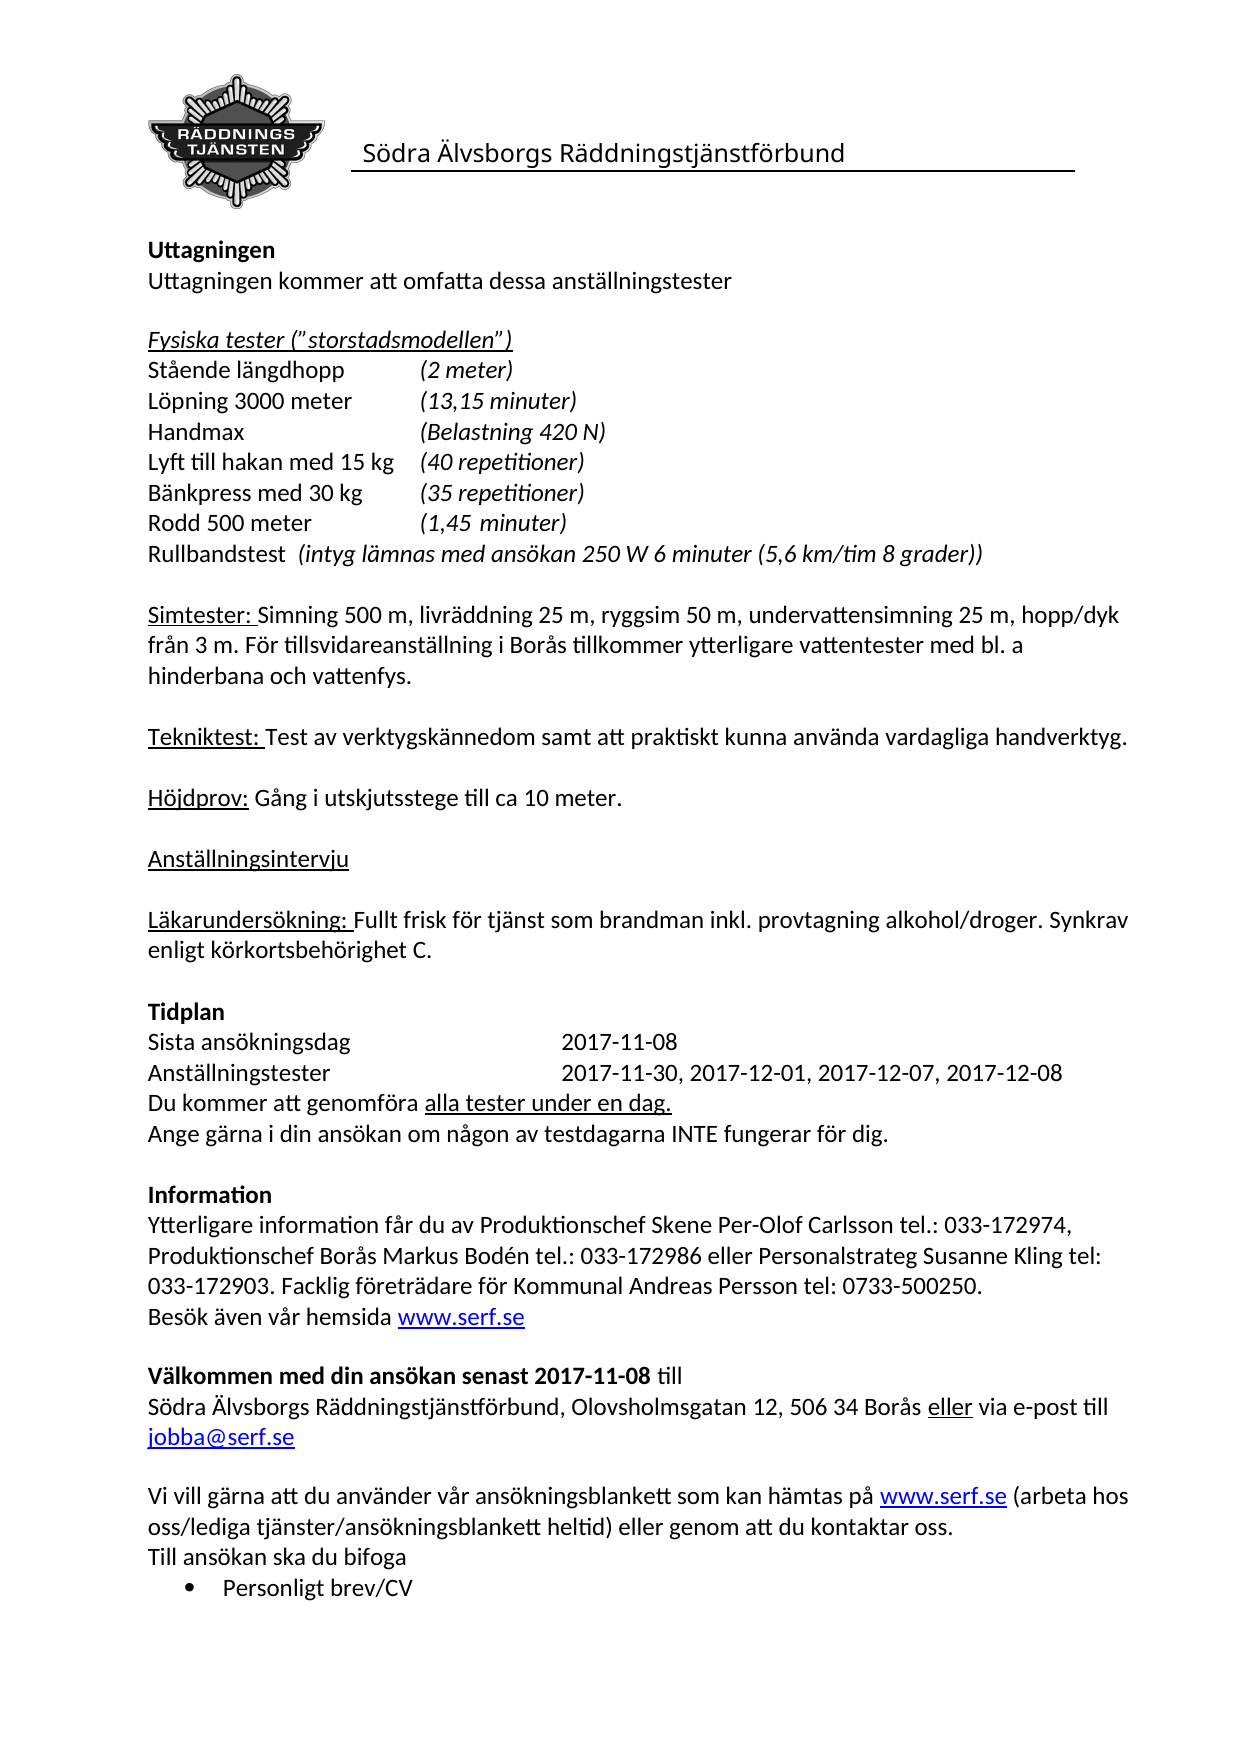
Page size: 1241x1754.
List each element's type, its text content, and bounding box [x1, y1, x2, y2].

text Uttagningen Uttagningen kommer att omfatta dessa anställningstester [148, 234, 1137, 324]
text Simtester: Simning 500 m, livräddning 25 m, ryggsim 50 m, undervattensimning 25 m, hopp/dyk från 3 m. För tillsvidareanställning i Borås tillkommer ytterligare vattentester med bl. a hinderbana och vattenfys. [148, 599, 1137, 690]
text Tidplan Sista ansökningsdag 2017-11-08 Anställningstester 2017-11-30, 2017-12-01, 2017-12-07, 2017-12-08 [148, 996, 1137, 1087]
text Höjdprov: Gång i utskjutsstege till ca 10 meter. [148, 751, 1137, 812]
text Välkommen med din ansökan senast 2017-11-08 till Södra Älvsborgs Räddningstjänstförbund, Olovsholmsgatan 12, 506 34 Borås eller via e-post till jobba@serf.se [148, 1360, 1137, 1480]
picture [148, 74, 325, 209]
text Fysiska tester (”storstadsmodellen”) Stående längdhopp (2 meter) Löpning 3000 meter (13,15 minuter) Handmax (Belastning 420 N) Lyft till hakan med 15 kg (40 repetitioner) Bänkpress med 30 kg (35 repetitioner) Rodd 500 meter (1,45 minuter) Rullbandstest (intyg lämnas med ansökan 250 W 6 minuter (5,6 km/tim 8 grader)) [148, 324, 1137, 568]
text Läkarundersökning: Fullt frisk för tjänst som brandman inkl. provtagning alkohol/droger. Synkrav enligt körkortsbehörighet C. [148, 873, 1137, 965]
text Vi vill gärna att du använder vår ansökningsblankett som kan hämtas på www.serf.se (arbeta hos oss/lediga tjänster/ansökningsblankett heltid) eller genom att du kontaktar oss. Till ansökan ska du bifoga [148, 1480, 1137, 1572]
text Du kommer att genomföra alla tester under en dag. Ange gärna i din ansökan om någon av testdagarna INTE fungerar för dig. [148, 1087, 1137, 1148]
text Tekniktest: Test av verktygskännedom samt att praktiskt kunna använda vardagliga handverktyg. [148, 690, 1137, 751]
text Information Ytterligare information får du av Produktionschef Skene Per-Olof Carlsson tel.: 033-172974, Produktionschef Borås Markus Bodén tel.: 033-172986 eller Personalstrateg Susanne Kling tel: 033-172903. Facklig företrädare för Kommunal Andreas Persson tel: 0733-500250. Besök även vår hemsida www.serf.se [148, 1148, 1137, 1360]
text Anställningsintervju [148, 812, 1137, 873]
list Personligt brev/CV [185, 1572, 1137, 1602]
